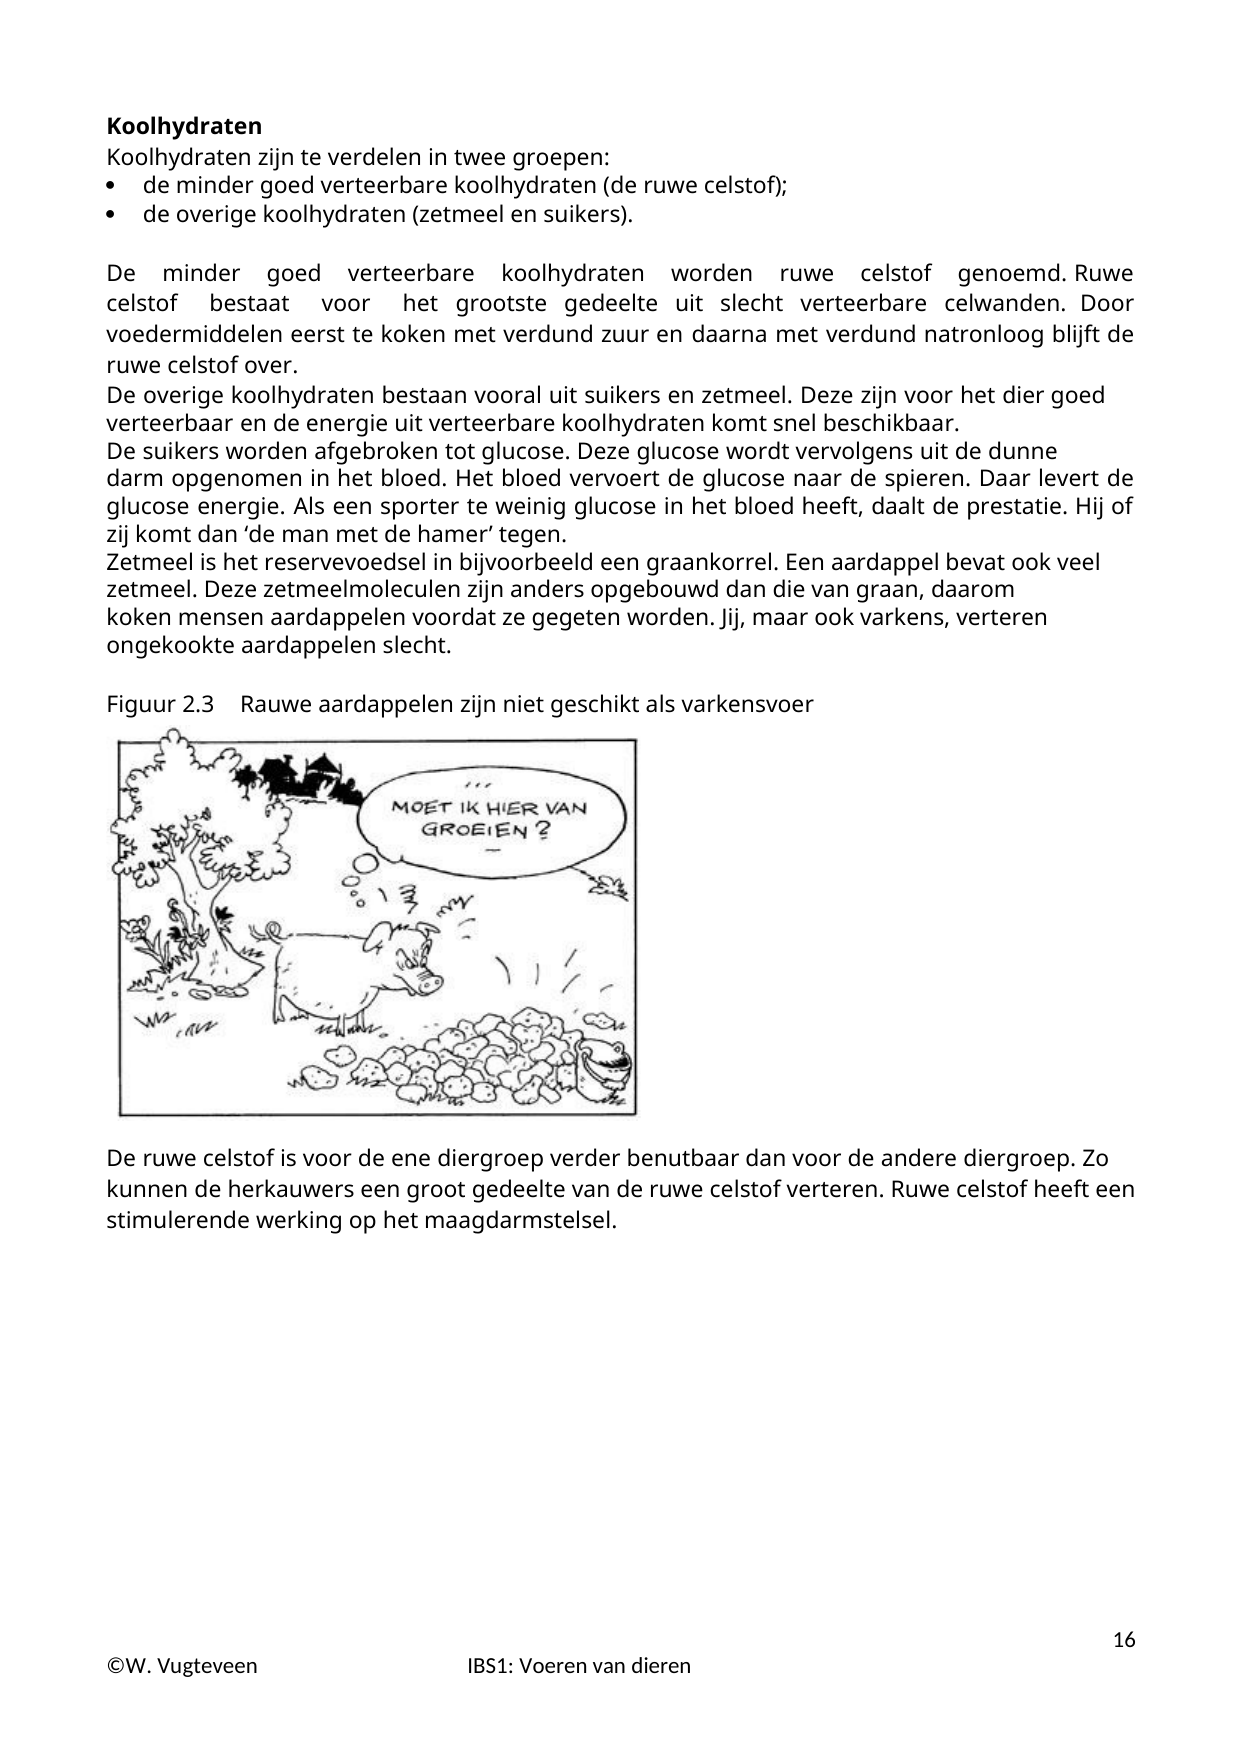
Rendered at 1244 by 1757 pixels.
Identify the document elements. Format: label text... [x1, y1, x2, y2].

text  de minder goed verteerbare koolhydraten (de ruwe celstof); [106, 169, 849, 201]
text  de overige koolhydraten (zetmeel en suikers). [106, 201, 685, 228]
text De minder goed verteerbare koolhydraten worden ruwe celstof genoemd. Ruwe celstof bestaat voor het grootste gedeelte uit slecht verteerbare celwanden. Door voedermiddelen eerst te koken met verdund zuur en daarna met verdund natronloog blijft de ruwe celstof over. [106, 256, 1134, 380]
picture [106, 725, 641, 1121]
text Figuur 2.3 Rauwe aardappelen zijn niet geschikt als varkensvoer [106, 688, 884, 719]
text Koolhydraten [106, 110, 287, 142]
text De ruwe celstof is voor de ene diergroep verder benutbaar dan voor de andere diergroep. Zo kunnen de herkauwers een groot gedeelte van de ruwe celstof verteren. Ruwe celstof heeft een stimulerende werking op het maagdarmstelsel. [106, 1142, 1154, 1235]
text Koolhydraten zijn te verdelen in twee groepen: [106, 142, 658, 169]
text De overige koolhydraten bestaan vooral uit suikers en zetmeel. Deze zijn voor het dier goed verteerbaar en de energie uit verteerbare koolhydraten komt snel beschikbaar. [106, 381, 1131, 437]
text Zetmeel is het reservevoedsel in bijvoorbeeld een graankorrel. Een aardappel bevat ook veel zetmeel. Deze zetmeelmoleculen zijn anders opgebouwd dan die van graan, daarom [106, 548, 1134, 603]
text koken mensen aardappelen voordat ze gegeten worden. Jij, maar ook varkens, verteren ongekookte aardappelen slecht. [106, 604, 1134, 659]
text darm opgenomen in het bloed. Het bloed vervoert de glucose naar de spieren. Daar levert de glucose energie. Als een sporter te weinig glucose in het bloed heeft, daalt de prestatie. Hij of zij komt dan ‘de man met de hamer’ tegen. [106, 464, 1134, 548]
text De suikers worden afgebroken tot glucose. Deze glucose wordt vervolgens uit de dunne [106, 437, 1133, 463]
